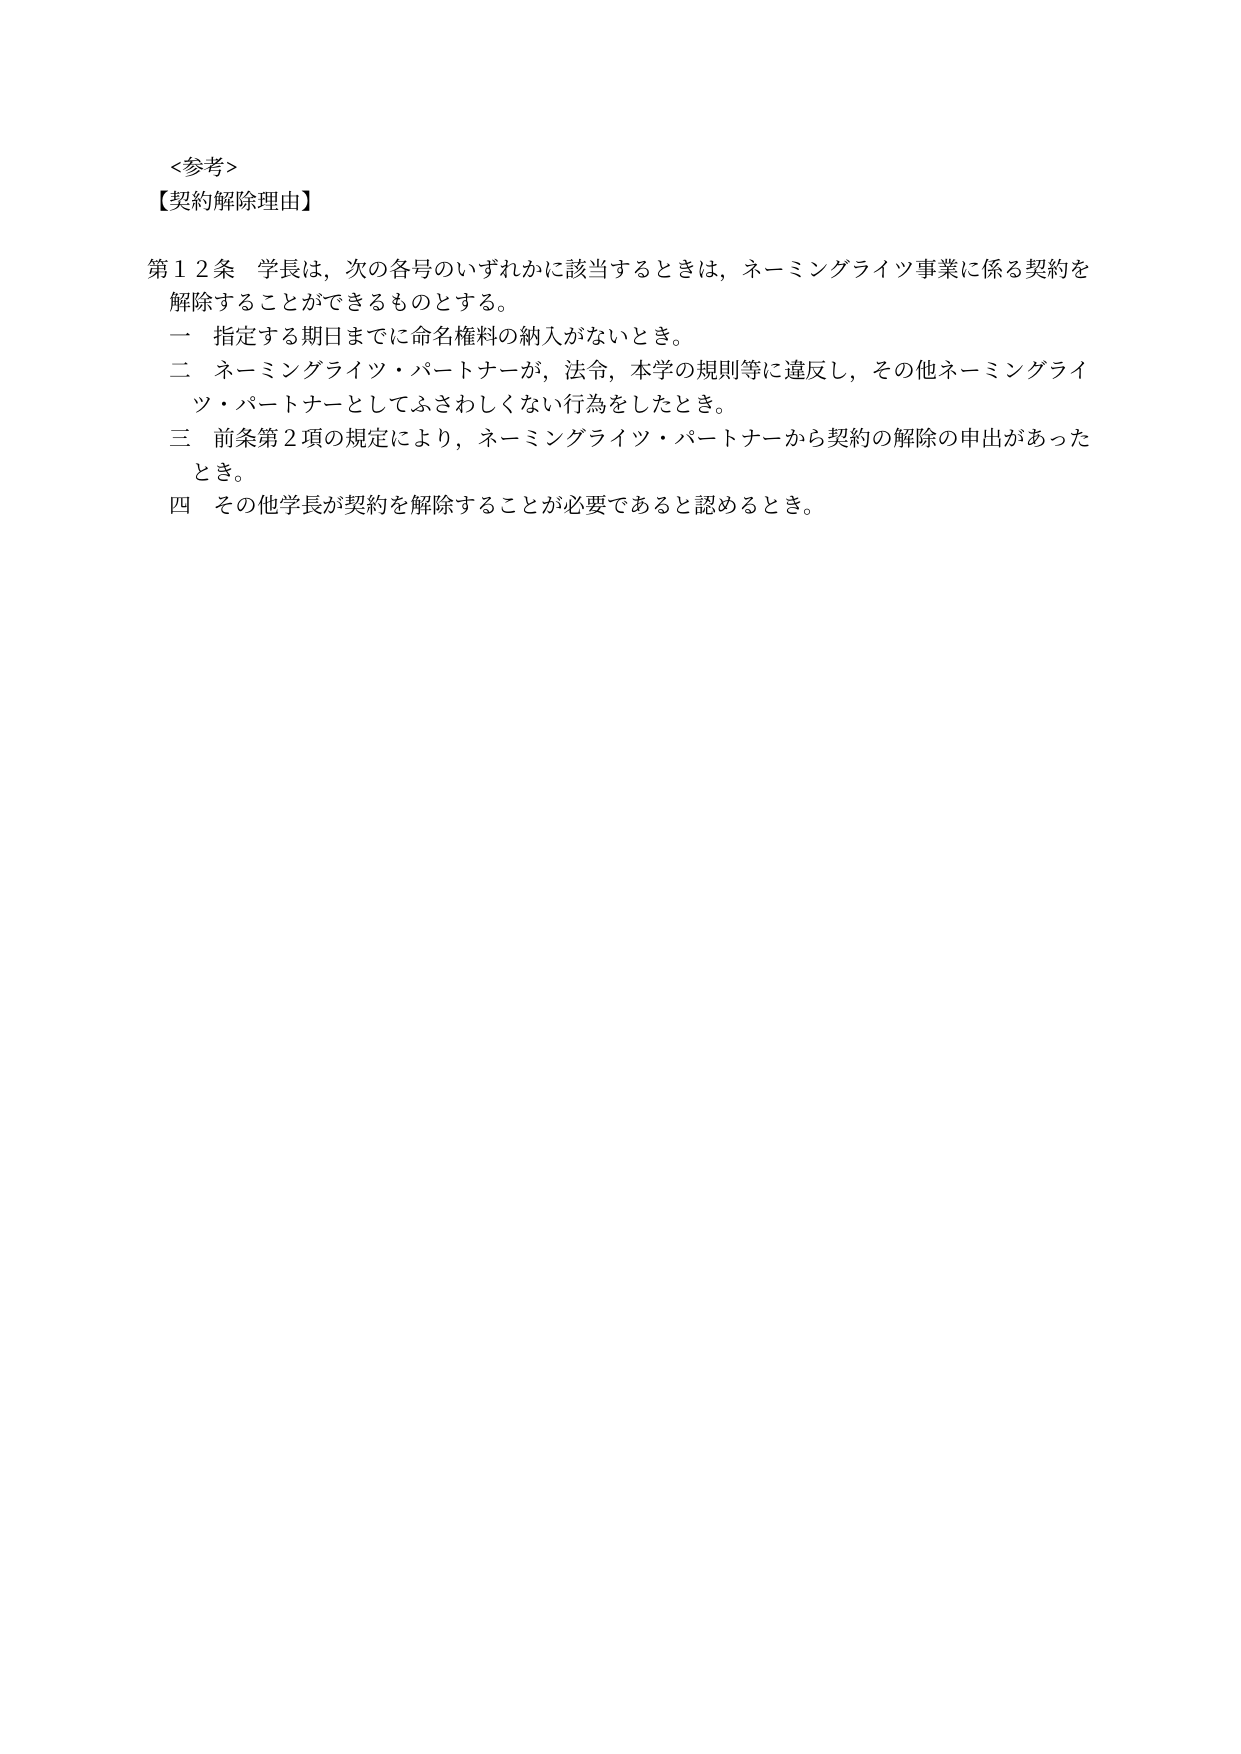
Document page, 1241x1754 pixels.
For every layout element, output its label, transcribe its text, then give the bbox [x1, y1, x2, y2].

text 二 ネーミングライツ・パートナーが，法令，本学の規則等に違反し，その他ネーミングライツ・パートナーとしてふさわしくない行為をしたとき。 [169, 352, 1092, 420]
text 【契約解除理由】 [148, 183, 1092, 217]
text 三 前条第２項の規定により，ネーミングライツ・パートナーから契約の解除の申出があったとき。 [169, 420, 1092, 488]
text 第１２条 学長は，次の各号のいずれかに該当するときは，ネーミングライツ事業に係る契約を解除することができるものとする。 [148, 251, 1092, 318]
text 一 指定する期日までに命名権料の納入がないとき。 [148, 318, 1092, 352]
text <参考> [148, 149, 1092, 183]
text 四 その他学長が契約を解除することが必要であると認めるとき。 [148, 488, 1092, 521]
